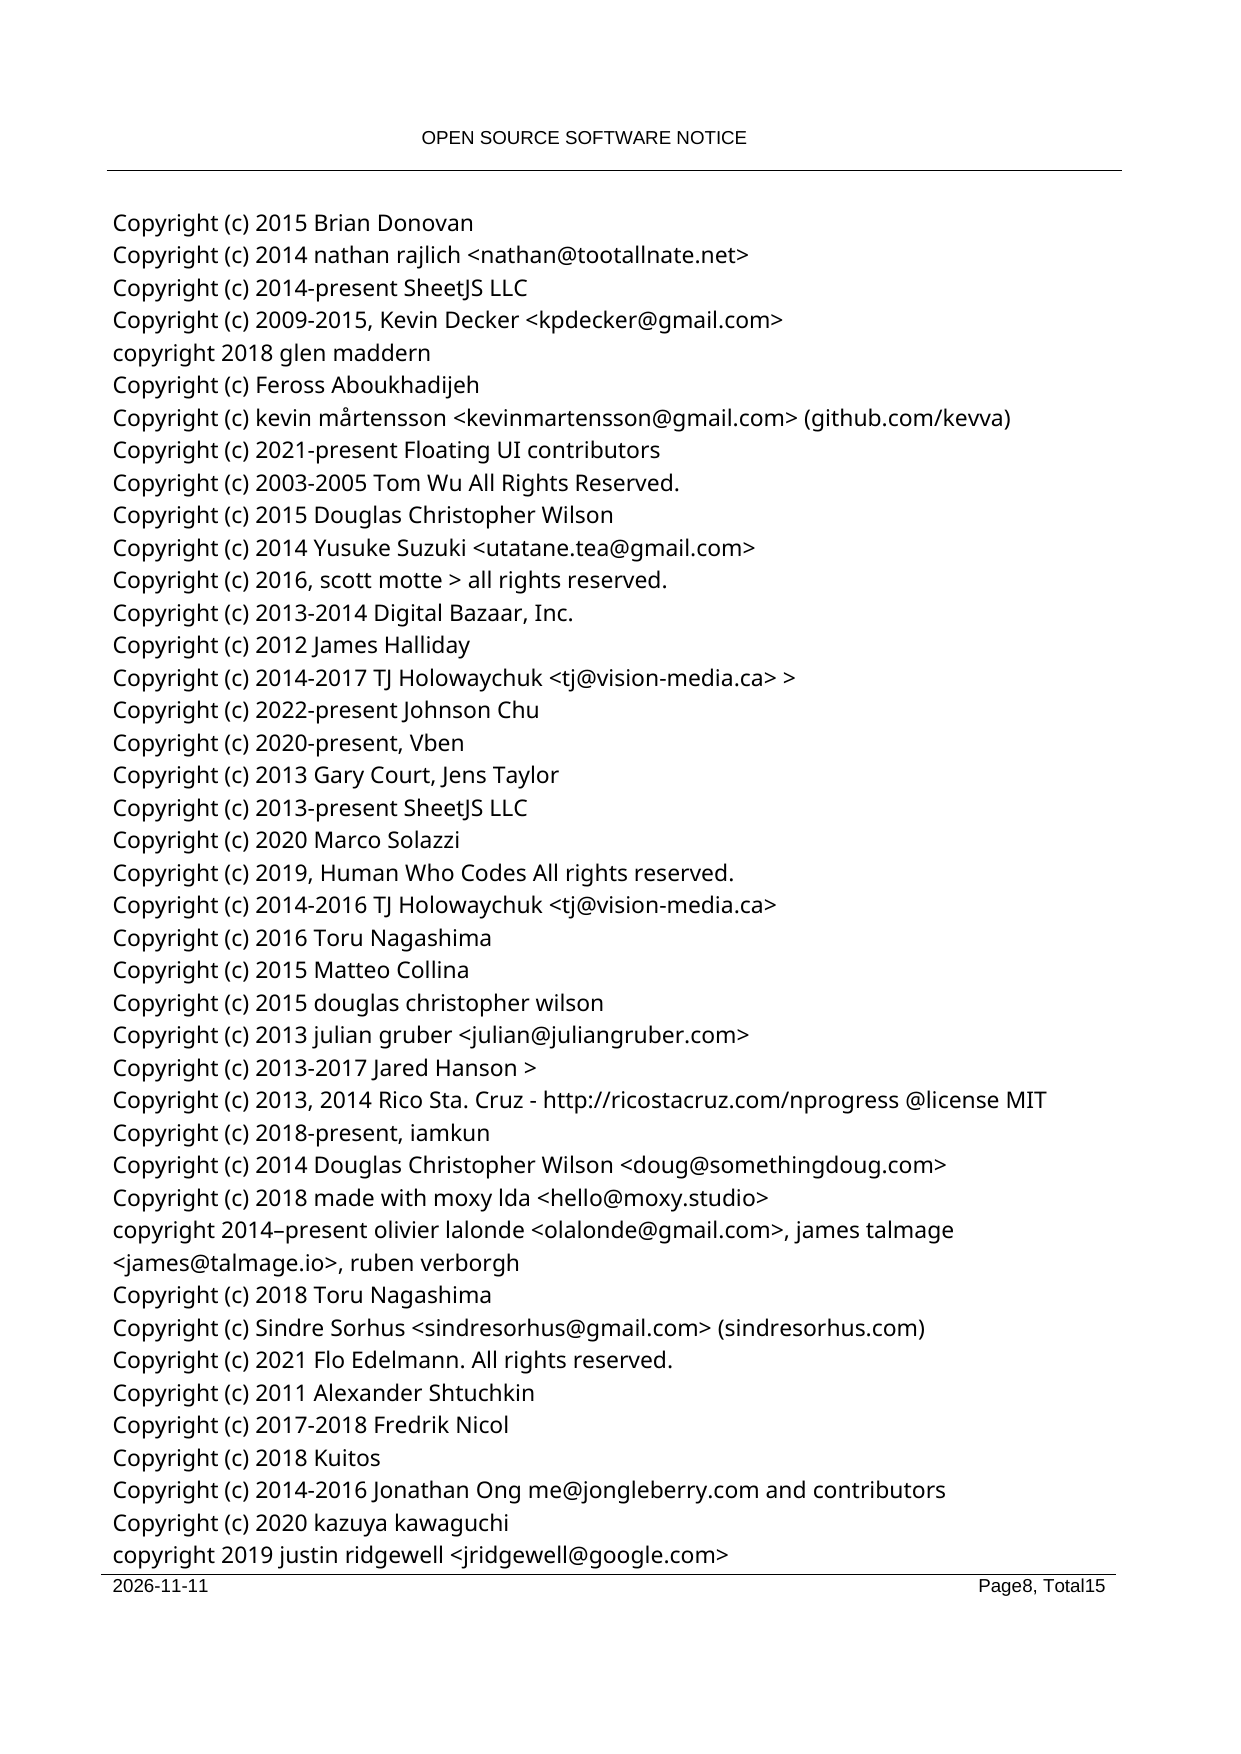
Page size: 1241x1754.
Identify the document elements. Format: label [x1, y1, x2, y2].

text [112, 206, 1128, 1571]
